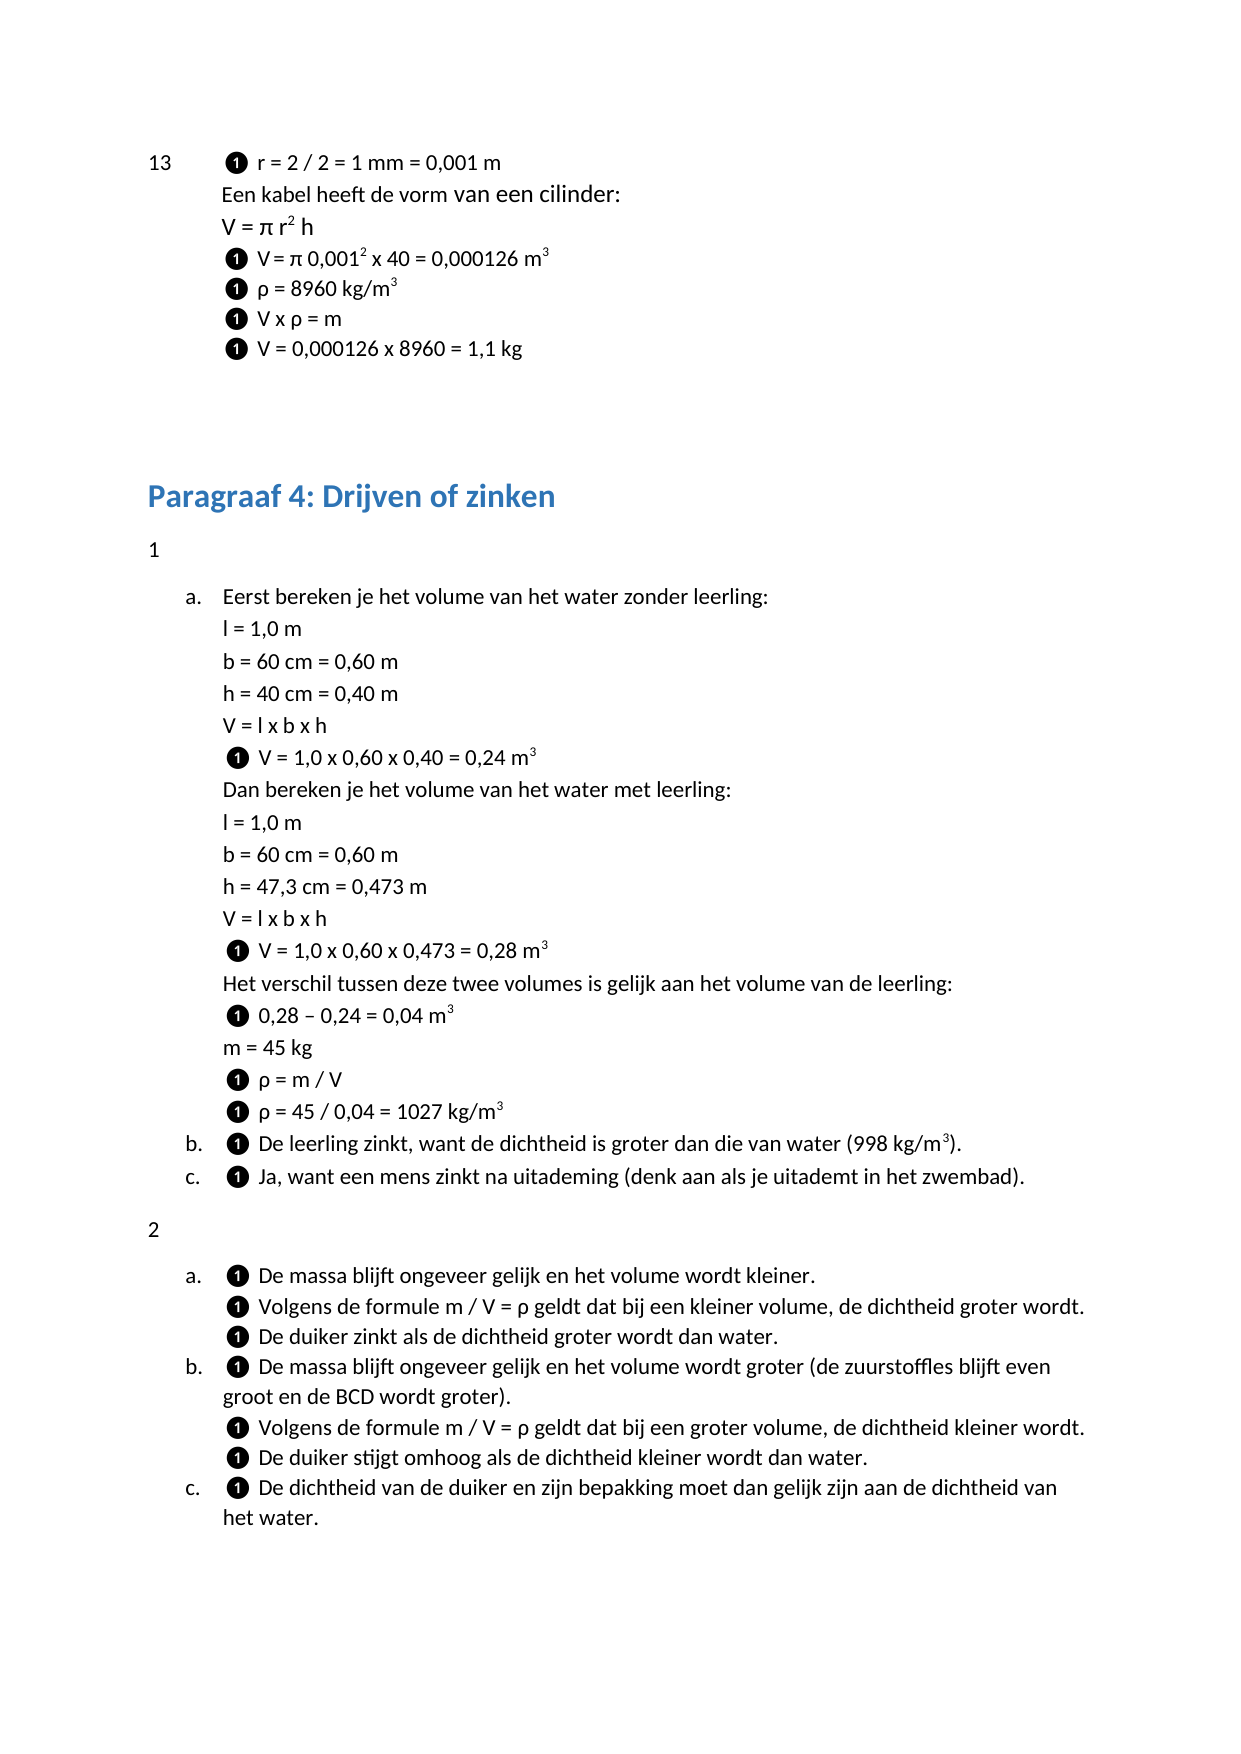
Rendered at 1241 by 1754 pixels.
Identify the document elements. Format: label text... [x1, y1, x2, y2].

list ❶ De massa blijft ongeveer gelijk en het volume wordt kleiner. ❶ Volgens de formule m / V = ρ geldt dat bij een kleiner volume, de dichtheid groter wordt. ❶ De duiker zinkt als de dichtheid groter wordt dan water. [185, 1262, 1093, 1350]
text Paragraaf 4: Drijven of zinken [148, 475, 1093, 516]
list ❶ De leerling zinkt, want de dichtheid is groter dan die van water (998 kg/m3). [185, 1129, 1093, 1158]
list ❶ Ja, want een mens zinkt na uitademing (denk aan als je uitademt in het zwembad). [185, 1162, 1093, 1190]
text 1 [148, 536, 1093, 563]
text 13 ❶ r = 2 / 2 = 1 mm = 0,001 m Een kabel heeft de vorm van een cilinder: V = π r2 h ❶ V = π 0,0012 x 40 = 0,000126 m3 ❶ ρ = 8960 kg/m3 ❶ V x ρ = m ❶ V = 0,000126 x 8960 = 1,1 kg [148, 148, 1093, 362]
list ❶ De massa blijft ongeveer gelijk en het volume wordt groter (de zuurstoffles blijft even groot en de BCD wordt groter). ❶ Volgens de formule m / V = ρ geldt dat bij een groter volume, de dichtheid kleiner wordt. ❶ De duiker stijgt omhoog als de dichtheid kleiner wordt dan water. [185, 1352, 1093, 1471]
list Eerst bereken je het volume van het water zonder leerling: l = 1,0 m b = 60 cm = 0,60 m h = 40 cm = 0,40 m V = l x b x h ❶ V = 1,0 x 0,60 x 0,40 = 0,24 m3 Dan bereken je het volume van het water met leerling: l = 1,0 m b = 60 cm = 0,60 m h = 47,3 cm = 0,473 m V = l x b x h ❶ V = 1,0 x 0,60 x 0,473 = 0,28 m3 Het verschil tussen deze twee volumes is gelijk aan het volume van de leerling: ❶ 0,28 – 0,24 = 0,04 m3 m = 45 kg ❶ ρ = m / V ❶ ρ = 45 / 0,04 = 1027 kg/m3 [185, 582, 1093, 1125]
text 2 [148, 1215, 1093, 1243]
list ❶ De dichtheid van de duiker en zijn bepakking moet dan gelijk zijn aan de dichtheid van het water. [185, 1473, 1093, 1531]
